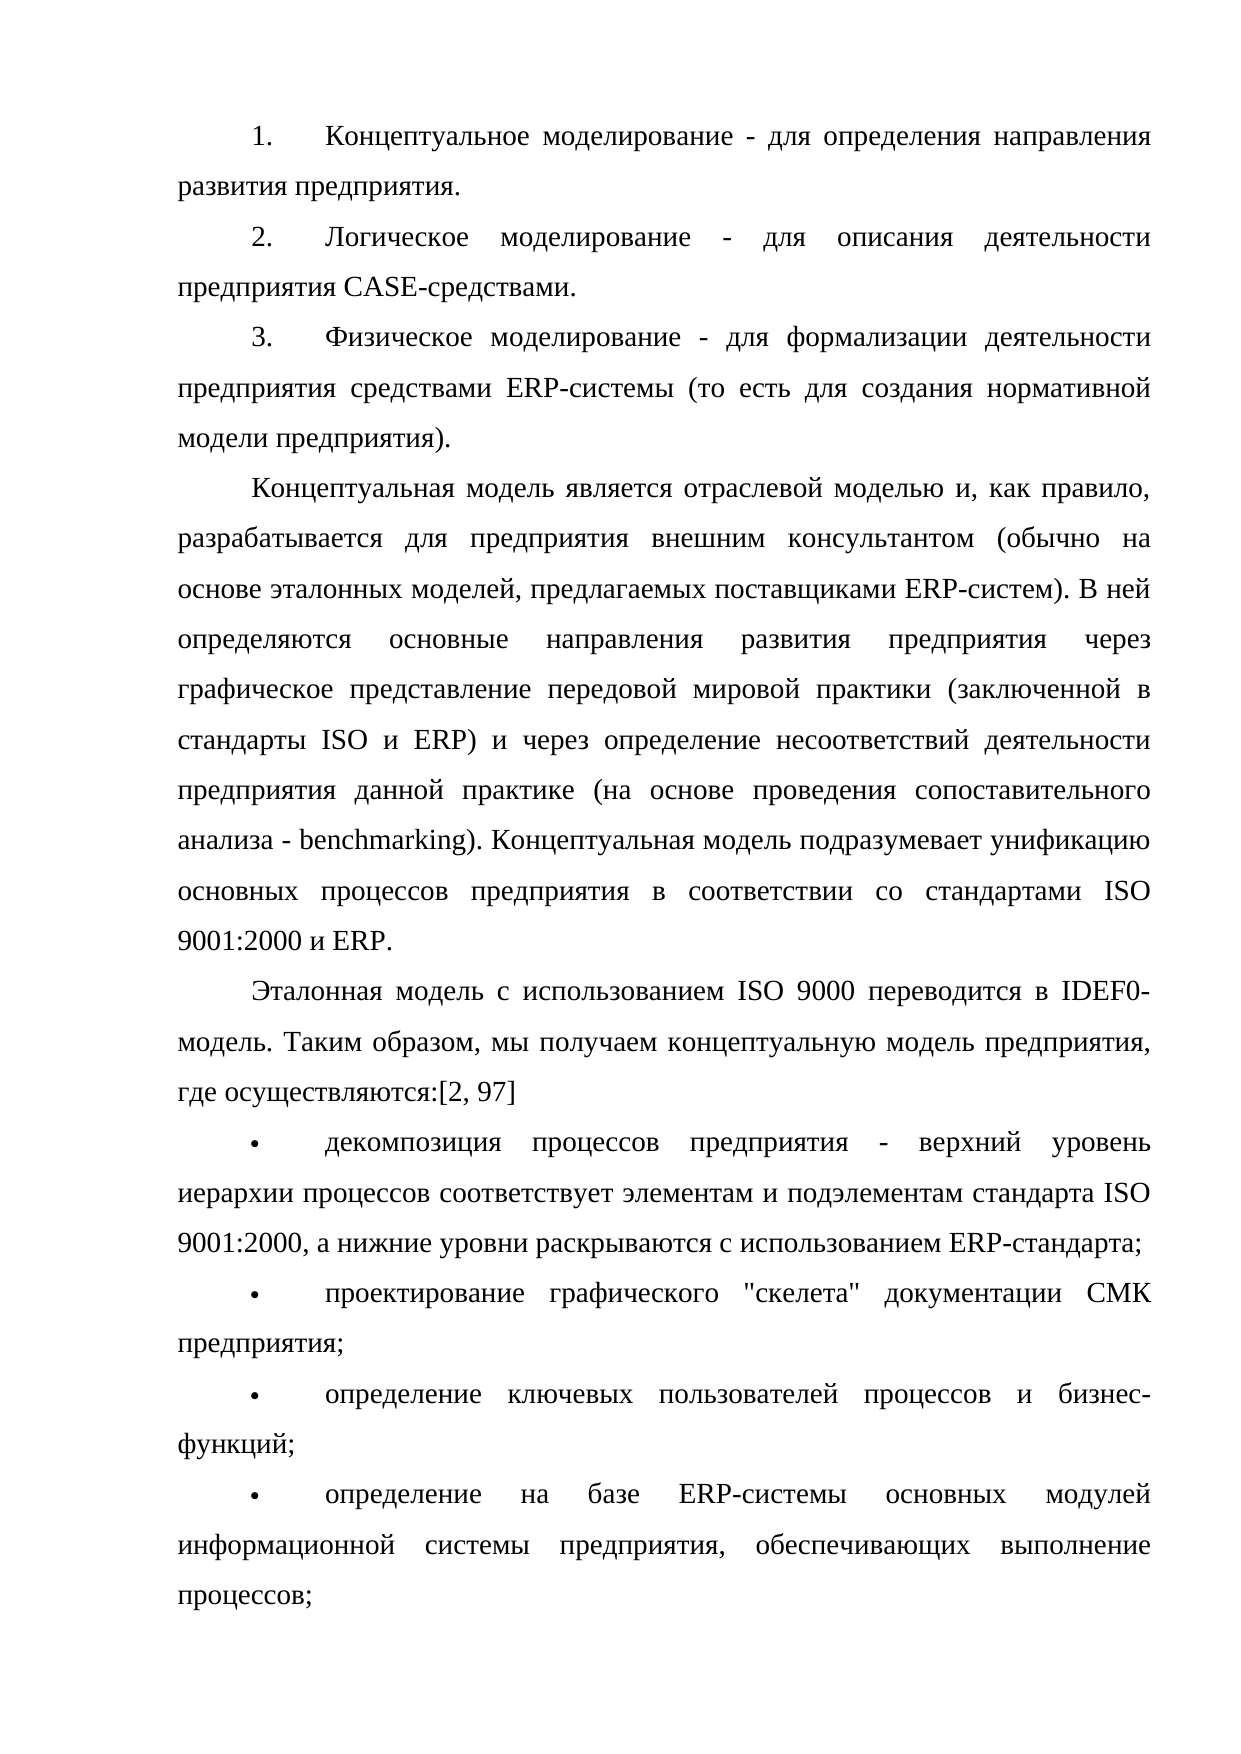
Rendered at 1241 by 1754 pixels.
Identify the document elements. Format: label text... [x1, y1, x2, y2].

list Логическое моделирование - для описания деятельности предприятия CASE-средствами. [177, 219, 1152, 303]
text Эталонная модель с использованием ISO 9000 переводится в IDEF0-модель. Таким образом, мы получаем концептуальную модель предприятия, где осуществляются:[2, 97] [177, 973, 1152, 1108]
text Концептуальная модель является отраслевой моделью и, как правило, разрабатывается для предприятия внешним консультантом (обычно на основе эталонных моделей, предлагаемых поставщиками ERP-систем). В ней определяются основные направления развития предприятия через графическое представление передовой мировой практики (заключенной в стандарты ISO и ERP) и через определение несоответствий деятельности предприятия данной практике (на основе проведения сопоставительного анализа - benchmarking). Концептуальная модель подразумевает унификацию основных процессов предприятия в соответствии со стандартами ISO 9001:2000 и ERP. [177, 470, 1152, 957]
list определение ключевых пользователей процессов и бизнес-функций; [177, 1376, 1152, 1460]
list определение на базе ERP-системы основных модулей информационной системы предприятия, обеспечивающих выполнение процессов; [177, 1477, 1152, 1611]
list проектирование графического "скелета" документации СМК предприятия; [177, 1275, 1152, 1359]
list Концептуальное моделирование - для определения направления развития предприятия. [177, 118, 1152, 202]
list декомпозиция процессов предприятия - верхний уровень иерархии процессов соответствует элементам и подэлементам стандарта ISO 9001:2000, а нижние уровни раскрываются с использованием ERP-стандарта; [177, 1124, 1152, 1258]
list Физическое моделирование - для формализации деятельности предприятия средствами ERP-системы (то есть для создания нормативной модели предприятия). [177, 319, 1152, 453]
